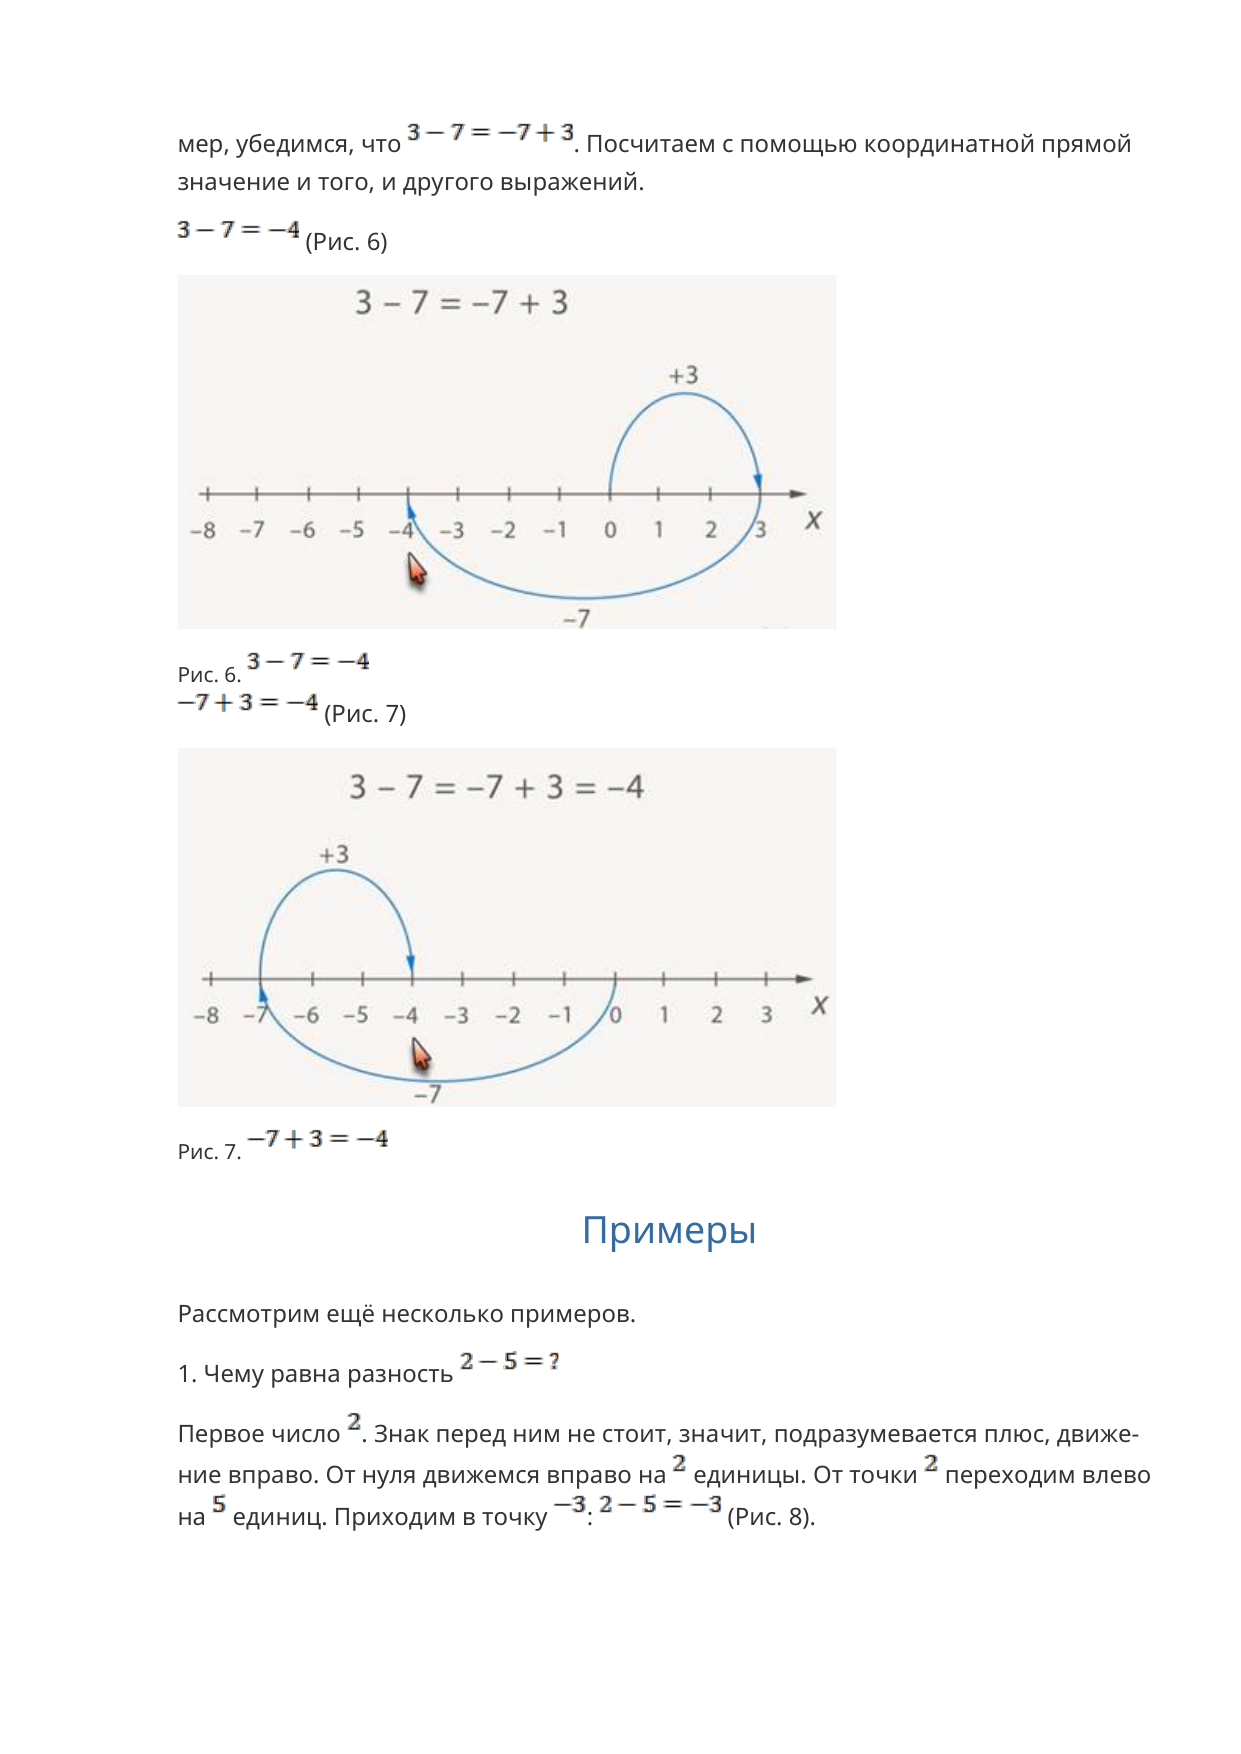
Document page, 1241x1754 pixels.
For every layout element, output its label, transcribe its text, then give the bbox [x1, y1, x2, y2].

picture [599, 1490, 722, 1525]
picture [672, 1449, 687, 1484]
picture [347, 1407, 362, 1443]
picture [553, 1490, 587, 1525]
text Рассмотрим ещё несколько примеров. [177, 1291, 1152, 1329]
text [177, 118, 1152, 197]
picture [177, 748, 837, 1107]
text Рис. 7. [177, 1125, 1152, 1165]
picture [924, 1449, 939, 1484]
picture [460, 1347, 559, 1382]
text (Рис. 6) [177, 216, 1152, 257]
text Примеры [177, 1203, 1152, 1254]
text (Рис. 7) [177, 688, 1152, 729]
text 1. Чему равна разность [177, 1348, 1152, 1389]
picture [247, 1125, 388, 1160]
picture [177, 275, 837, 629]
text Рис. 6. [177, 648, 1152, 688]
picture [212, 1490, 227, 1525]
picture [177, 688, 318, 723]
picture [177, 215, 299, 251]
picture [407, 118, 574, 153]
picture [247, 647, 369, 682]
text Первое число . Знак перед ним не стоит, значит, подразумевается плюс, движение вправо. От нуля движемся вправо на единицы. От точки переходим влево на единиц. Приходим в точку : (Рис. 8). [177, 1408, 1152, 1532]
